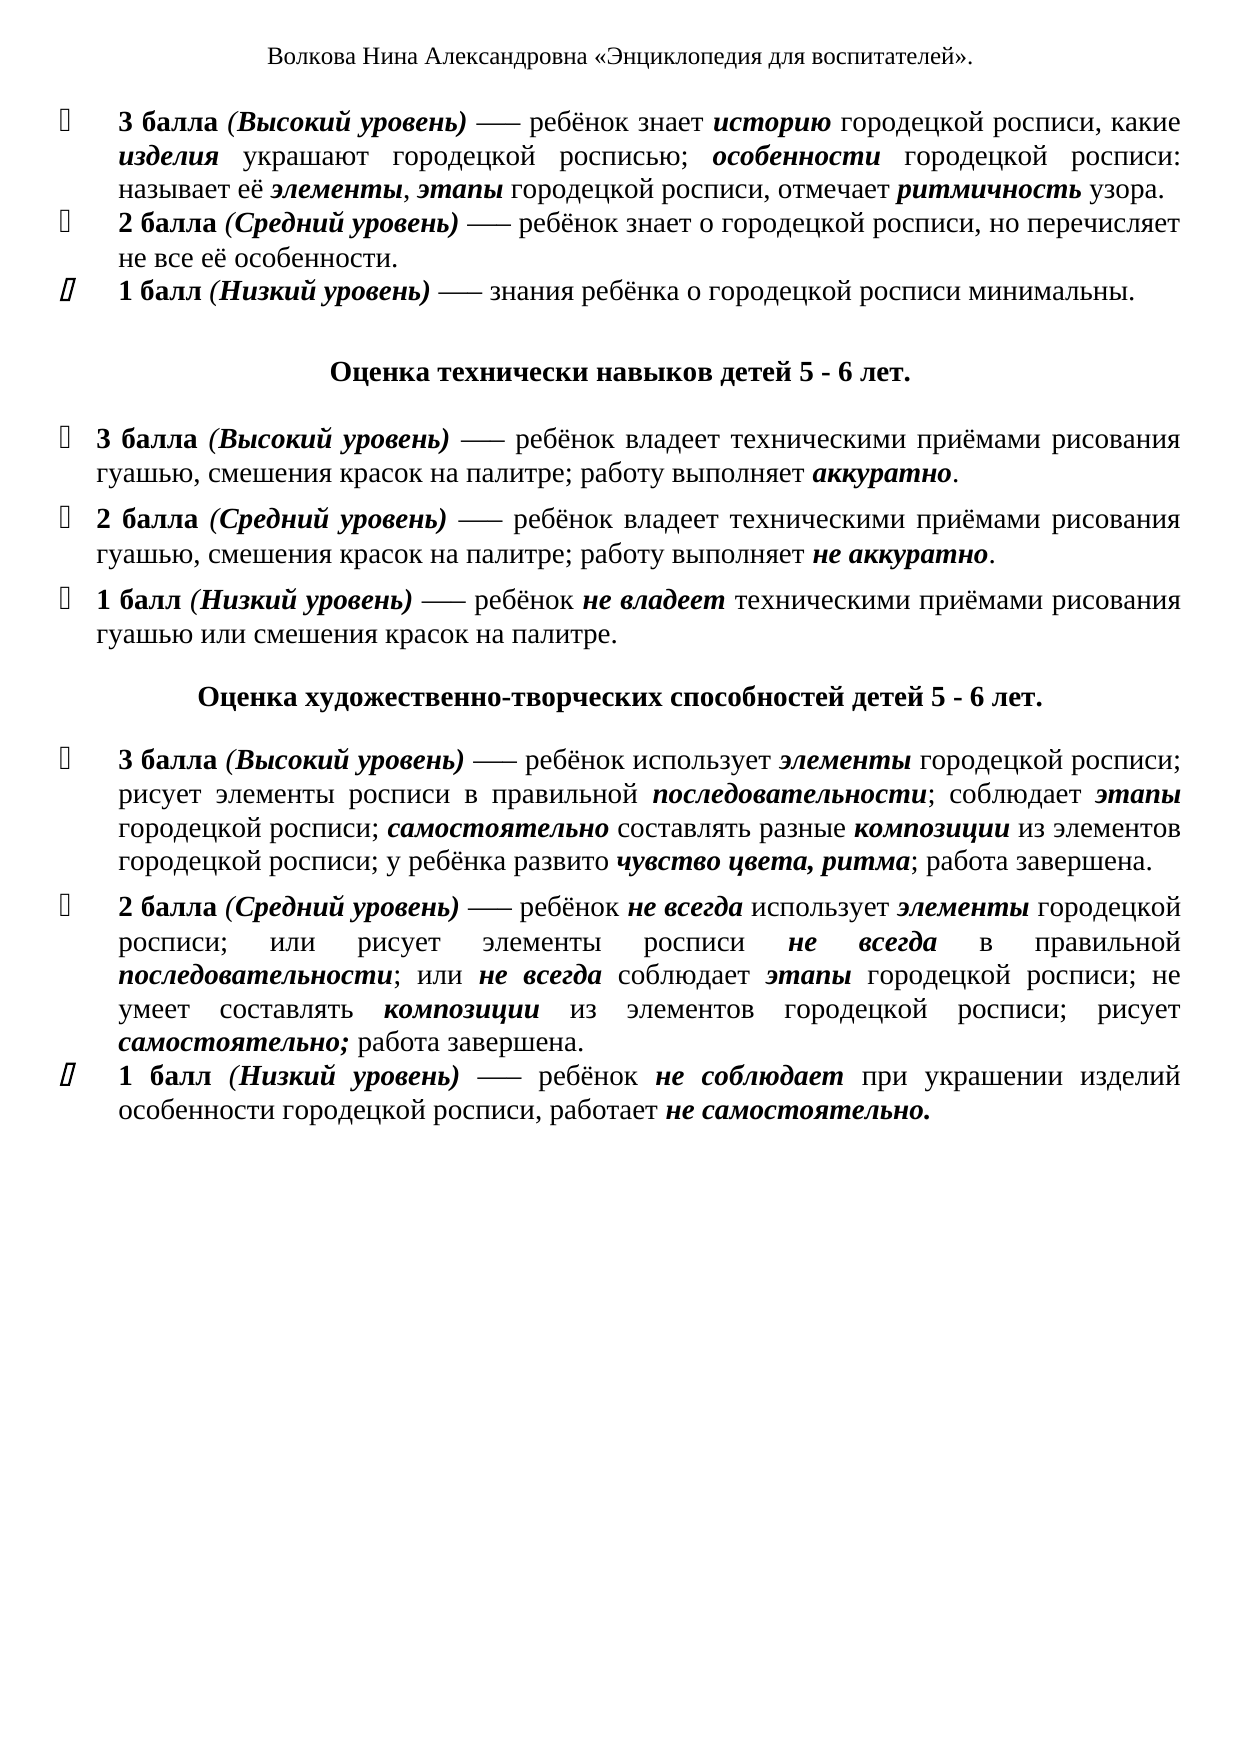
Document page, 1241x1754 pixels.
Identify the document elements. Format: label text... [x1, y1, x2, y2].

text Оценка художественно-творческих способностей детей 5 - 6 лет. [59, 679, 1181, 713]
list 3 балла (Высокий уровень) —– ребёнок использует элементы городецкой росписи; рисует элементы росписи в правильной последовательности; соблюдает этапы городецкой росписи; самостоятельно составлять разные композиции из элементов городецкой росписи; у ребёнка развито чувство цвета, ритма; работа завершена. [59, 742, 1181, 877]
text Оценка технически навыков детей 5 - 6 лет. [59, 354, 1181, 387]
list 2 балла (Средний уровень) —– ребёнок не всегда использует элементы городецкой росписи; или рисует элементы росписи не всегда в правильной последовательности; или не всегда соблюдает этапы городецкой росписи; не умеет составлять композиции из элементов городецкой росписи; рисует самостоятельно; работа завершена. [59, 889, 1181, 1058]
list 2 балла (Средний уровень) —– ребёнок знает о городецкой росписи, но перечисляет не все её особенности. [59, 205, 1181, 273]
list 1 балл (Низкий уровень) —– ребёнок не соблюдает при украшении изделий особенности городецкой росписи, работает не самостоятельно. [59, 1058, 1181, 1126]
list 3 балла (Высокий уровень) —– ребёнок знает историю городецкой росписи, какие изделия украшают городецкой росписью; особенности городецкой росписи: называет её элементы, этапы городецкой росписи, отмечает ритмичность узора. [59, 104, 1181, 205]
list 1 балл (Низкий уровень) —– ребёнок не владеет техническими приёмами рисования гуашью или смешения красок на палитре. [59, 582, 1181, 650]
list 2 балла (Средний уровень) —– ребёнок владеет техническими приёмами рисования гуашью, смешения красок на палитре; работу выполняет не аккуратно. [59, 501, 1181, 569]
list 1 балл (Низкий уровень) —– знания ребёнка о городецкой росписи минимальны. [59, 273, 1181, 308]
list 3 балла (Высокий уровень) —– ребёнок владеет техническими приёмами рисования гуашью, смешения красок на палитре; работу выполняет аккуратно. [59, 421, 1181, 489]
